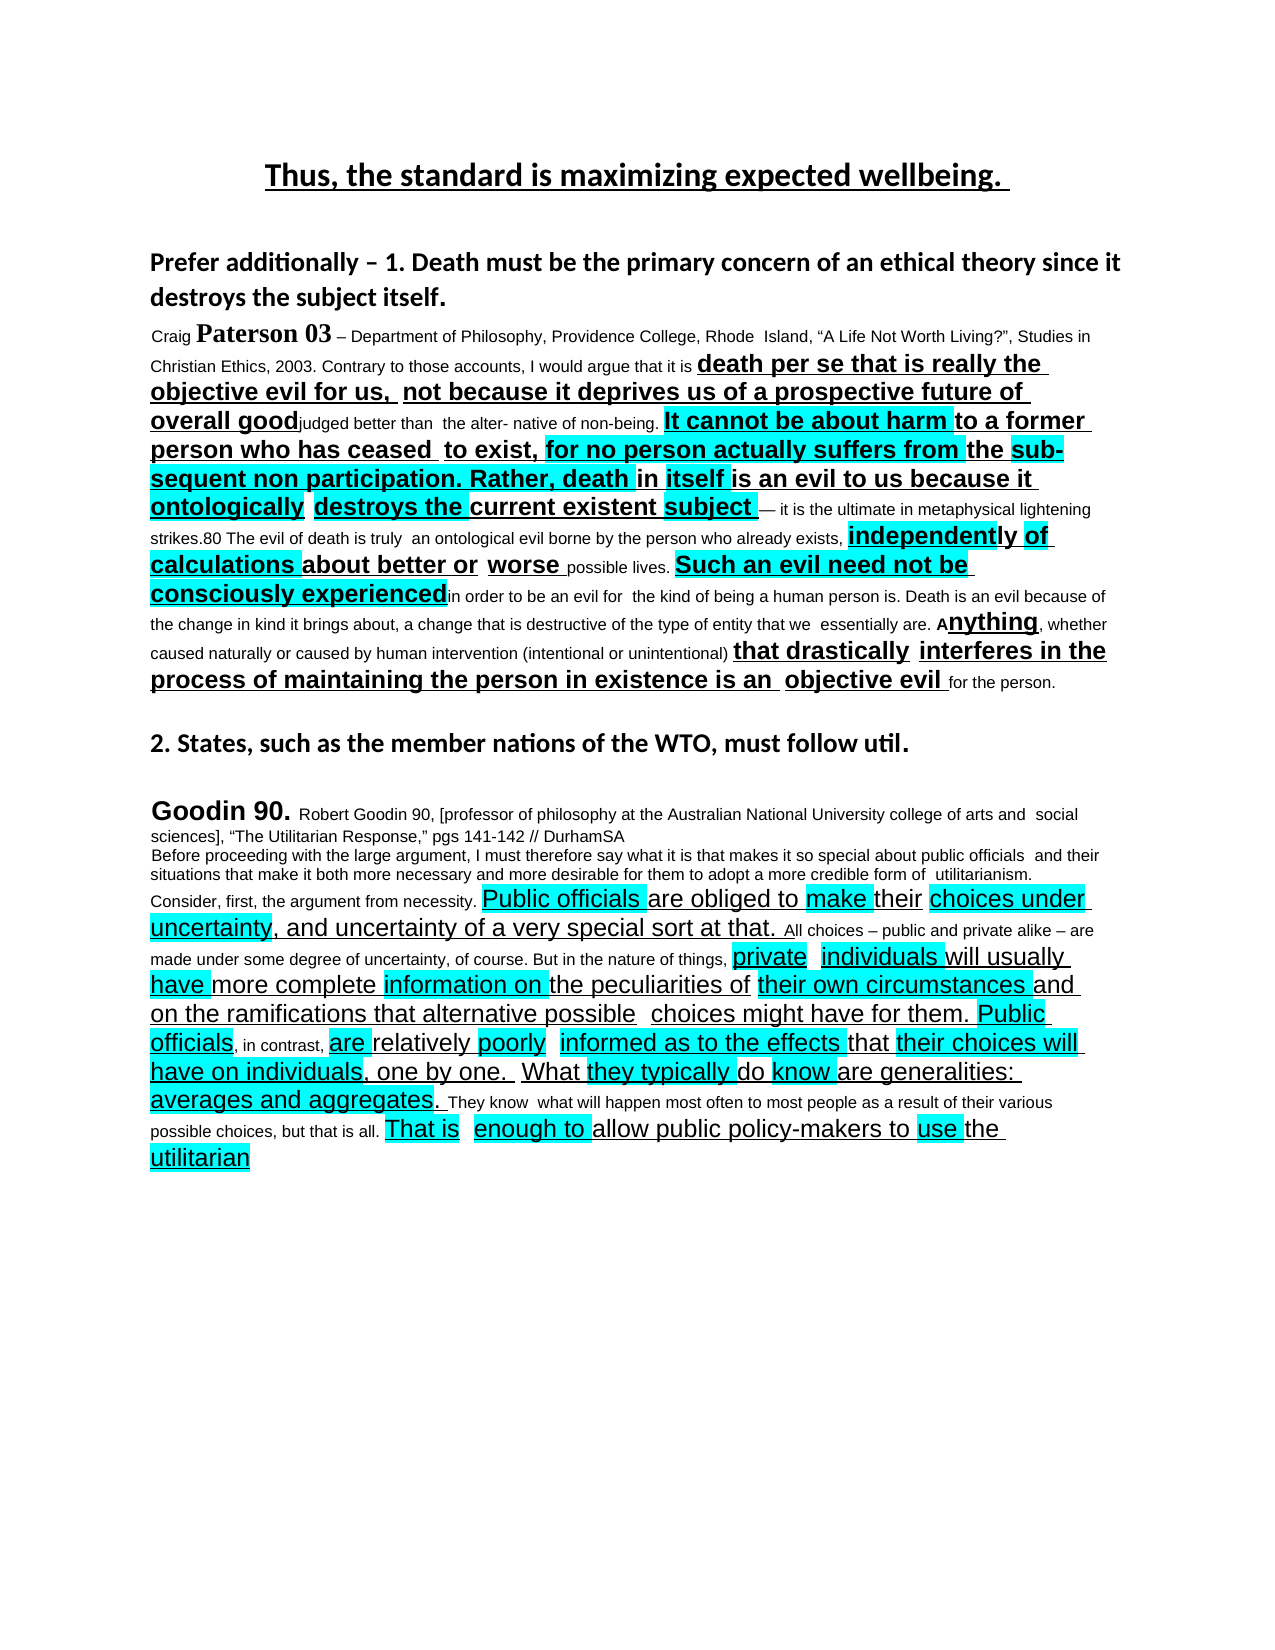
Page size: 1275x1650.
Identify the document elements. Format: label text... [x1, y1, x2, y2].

subtitle Thus, the standard is maximizing expected wellbeing. [150, 154, 1125, 195]
subtitle Prefer additionally – 1. Death must be the primary concern of an ethical theory since it destroys the subject itself. [150, 245, 1125, 314]
text Craig Paterson 03 – Department of Philosophy, Providence College, Rhode Island, “A Life Not Worth Living?”, Studies in Christian Ethics, 2003. Contrary to those accounts, I would argue that it is death per se that is really the objective evil for us, not because it deprives us of a prospective future of overall goodjudged better than the alter- native of non-being. It cannot be about harm to a former person who has ceased to exist, for no person actually suffers from the sub-sequent non participation. Rather, death in itself is an evil to us because it ontologically destroys the current existent subject — it is the ultimate in metaphysical lightening strikes.80 The evil of death is truly an ontological evil borne by the person who already exists, independently of calculations about better or worse possible lives. Such an evil need not be consciously experiencedin order to be an evil for the kind of being a human person is. Death is an evil because of the change in kind it brings about, a change that is destructive of the type of entity that we essentially are. Anything, whether caused naturally or caused by human intervention (intentional or unintentional) that drastically interferes in the process of maintaining the person in existence is an objective evil for the person. [150, 317, 1107, 693]
subtitle 2. States, such as the member nations of the WTO, must follow util. [150, 726, 1125, 759]
text Before proceeding with the large argument, I must therefore say what it is that makes it so special about public officials and their situations that make it both more necessary and more desirable for them to adopt a more credible form of utilitarianism. Consider, first, the argument from necessity. Public officials are obliged to make their choices under uncertainty, and uncertainty of a very special sort at that. All choices – public and private alike – are made under some degree of uncertainty, of course. But in the nature of things, private individuals will usually have more complete information on the peculiarities of their own circumstances and on the ramifications that alternative possible choices might have for them. Public officials, in contrast, are relatively poorly informed as to the effects that their choices will have on individuals, one by one. What they typically do know are generalities: averages and aggregates. They know what will happen most often to most people as a result of their various possible choices, but that is all. That is enough to allow public policy-makers to use the utilitarian [150, 846, 1102, 1172]
text Goodin 90. Robert Goodin 90, [professor of philosophy at the Australian National University college of arts and social sciences], “The Utilitarian Response,” pgs 141-142 // DurhamSA [299, 795, 1089, 846]
